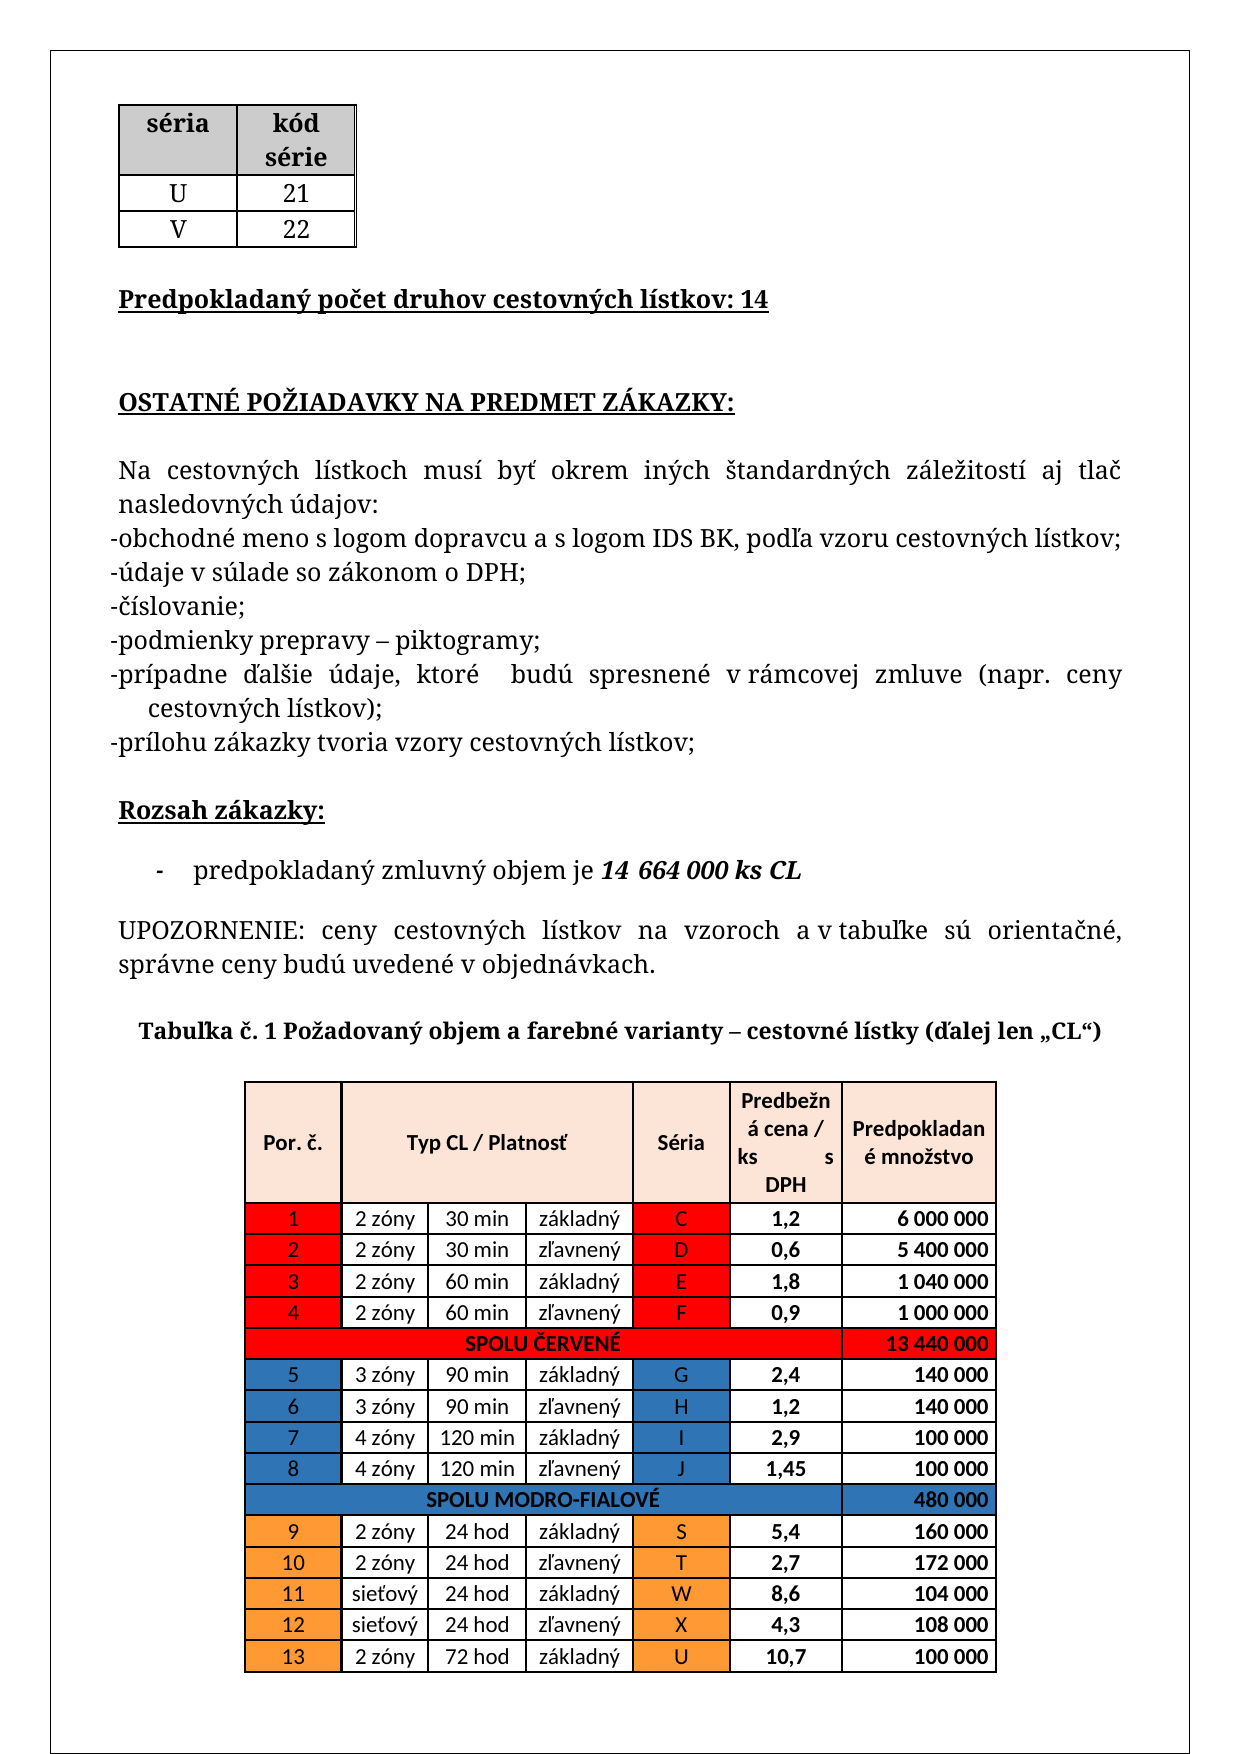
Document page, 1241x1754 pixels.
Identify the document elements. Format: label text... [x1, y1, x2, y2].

table_cell základný [527, 1266, 632, 1296]
table_cell zľavnený [527, 1610, 632, 1639]
table_cell 10,7 [731, 1641, 841, 1671]
table_header Por. č. [246, 1083, 340, 1202]
table_cell 100 000 [843, 1423, 995, 1452]
table_cell 140 000 [843, 1391, 995, 1421]
text Rozsah zákazky: [118, 793, 1122, 827]
table_header Predbežná cena / ks s DPH [731, 1083, 841, 1202]
list údaje v súlade so zákonom o DPH; [110, 554, 1122, 589]
table_cell 4 [246, 1298, 340, 1327]
table_header kód série [238, 106, 354, 174]
table_cell základný [527, 1516, 632, 1546]
text Predpokladaný počet druhov cestovných lístkov: 14 [118, 282, 1122, 316]
table_cell 13 [246, 1641, 340, 1671]
table_cell 24 hod [429, 1579, 525, 1608]
table_cell F [634, 1298, 729, 1327]
table_cell sieťový [343, 1610, 427, 1639]
table_cell S [634, 1516, 729, 1546]
table_cell 5 400 000 [843, 1235, 995, 1264]
table_cell I [634, 1423, 729, 1452]
table_cell 5,4 [731, 1516, 841, 1546]
table_cell 4 zóny [343, 1454, 427, 1483]
table_cell 90 min [429, 1391, 525, 1421]
table_cell 2 zóny [343, 1266, 427, 1296]
table_cell 13 440 000 [843, 1329, 995, 1358]
table_cell 10 [246, 1548, 340, 1577]
table_cell 5 [246, 1360, 340, 1389]
table_cell 2,4 [731, 1360, 841, 1389]
table_cell 11 [246, 1579, 340, 1608]
text Na cestovných lístkoch musí byť okrem iných štandardných záležitostí aj tlač nasledovných údajov: [118, 452, 1122, 521]
table_header séria [120, 106, 236, 174]
table_cell 1 [246, 1204, 340, 1233]
table_cell 2 [246, 1235, 340, 1264]
table_cell základný [527, 1423, 632, 1452]
table_cell základný [527, 1579, 632, 1608]
table_cell 1,45 [731, 1454, 841, 1483]
table_cell 12 [246, 1610, 340, 1639]
list Tabuľka č. 1 Požadovaný objem a farebné varianty – cestovné lístky (ďalej len „CL“) [118, 1015, 1122, 1046]
table_header Predpokladané množstvo [843, 1083, 995, 1202]
table_cell zľavnený [527, 1391, 632, 1421]
table_cell 3 zóny [343, 1360, 427, 1389]
table_cell D [634, 1235, 729, 1264]
table_cell 30 min [429, 1204, 525, 1233]
table_cell 22 [238, 212, 354, 246]
table_cell 0,9 [731, 1298, 841, 1327]
table_cell 2 zóny [343, 1516, 427, 1546]
table_cell T [634, 1548, 729, 1577]
list predpokladaný zmluvný objem je 14 664 000 ks CL [156, 853, 1122, 887]
table_cell 100 000 [843, 1454, 995, 1483]
table_cell zľavnený [527, 1298, 632, 1327]
table_cell 24 hod [429, 1516, 525, 1546]
table_cell X [634, 1610, 729, 1639]
list prílohu zákazky tvoria vzory cestovných lístkov; [110, 725, 1122, 759]
table_cell 2 zóny [343, 1235, 427, 1264]
table_cell 4 zóny [343, 1423, 427, 1452]
text UPOZORNENIE: ceny cestovných lístkov na vzoroch a v tabuľke sú orientačné, správne ceny budú uvedené v objednávkach. [118, 913, 1122, 981]
table_cell 2 zóny [343, 1548, 427, 1577]
table_cell 100 000 [843, 1641, 995, 1671]
table_cell G [634, 1360, 729, 1389]
table_cell W [634, 1579, 729, 1608]
table_cell 6 [246, 1391, 340, 1421]
table_cell U [634, 1641, 729, 1671]
table_cell 2,7 [731, 1548, 841, 1577]
table_cell 120 min [429, 1423, 525, 1452]
table_cell U [120, 176, 236, 210]
table_cell 4,3 [731, 1610, 841, 1639]
table_cell 3 [246, 1266, 340, 1296]
table_cell základný [527, 1204, 632, 1233]
table_cell 2,9 [731, 1423, 841, 1452]
table_cell 1,2 [731, 1391, 841, 1421]
table_cell 104 000 [843, 1579, 995, 1608]
list podmienky prepravy – piktogramy; [110, 623, 1122, 657]
table_cell 24 hod [429, 1548, 525, 1577]
table_cell 2 zóny [343, 1298, 427, 1327]
table_cell 9 [246, 1516, 340, 1546]
table_cell 1,2 [731, 1204, 841, 1233]
table_cell 90 min [429, 1360, 525, 1389]
table_cell 2 zóny [343, 1641, 427, 1671]
table_cell základný [527, 1641, 632, 1671]
table_cell H [634, 1391, 729, 1421]
table_cell sieťový [343, 1579, 427, 1608]
list obchodné meno s logom dopravcu a s logom IDS BK, podľa vzoru cestovných lístkov; [110, 521, 1122, 554]
list prípadne ďalšie údaje, ktoré budú spresnené v rámcovej zmluve (napr. ceny cestovných lístkov); [110, 657, 1122, 725]
table_cell 24 hod [429, 1610, 525, 1639]
table_cell 1,8 [731, 1266, 841, 1296]
table_cell 0,6 [731, 1235, 841, 1264]
table_cell 120 min [429, 1454, 525, 1483]
table_cell SPOLU MODRO-FIALOVÉ [246, 1485, 841, 1514]
table_cell 21 [238, 176, 354, 210]
table_header Typ CL / Platnosť [343, 1083, 632, 1202]
table_cell E [634, 1266, 729, 1296]
table_cell 172 000 [843, 1548, 995, 1577]
table_cell J [634, 1454, 729, 1483]
table_cell zľavnený [527, 1235, 632, 1264]
table_cell 2 zóny [343, 1204, 427, 1233]
table_cell 108 000 [843, 1610, 995, 1639]
table_cell 1 040 000 [843, 1266, 995, 1296]
table_cell 30 min [429, 1235, 525, 1264]
table_cell 3 zóny [343, 1391, 427, 1421]
table_cell 60 min [429, 1266, 525, 1296]
table_cell 8,6 [731, 1579, 841, 1608]
table_cell C [634, 1204, 729, 1233]
table_cell 8 [246, 1454, 340, 1483]
table_cell 6 000 000 [843, 1204, 995, 1233]
table_cell 60 min [429, 1298, 525, 1327]
text OSTATNÉ POŽIADAVKY NA PREDMET ZÁKAZKY: [118, 384, 1122, 418]
table_cell 160 000 [843, 1516, 995, 1546]
table_cell 1 000 000 [843, 1298, 995, 1327]
table_cell zľavnený [527, 1548, 632, 1577]
table_header Séria [634, 1083, 729, 1202]
table_cell 7 [246, 1423, 340, 1452]
table_cell 140 000 [843, 1360, 995, 1389]
table_cell V [120, 212, 236, 246]
table_cell 72 hod [429, 1641, 525, 1671]
list číslovanie; [110, 589, 1122, 623]
table_cell 480 000 [843, 1485, 995, 1514]
table_cell zľavnený [527, 1454, 632, 1483]
table_cell základný [527, 1360, 632, 1389]
table_cell SPOLU ČERVENÉ [246, 1329, 841, 1358]
